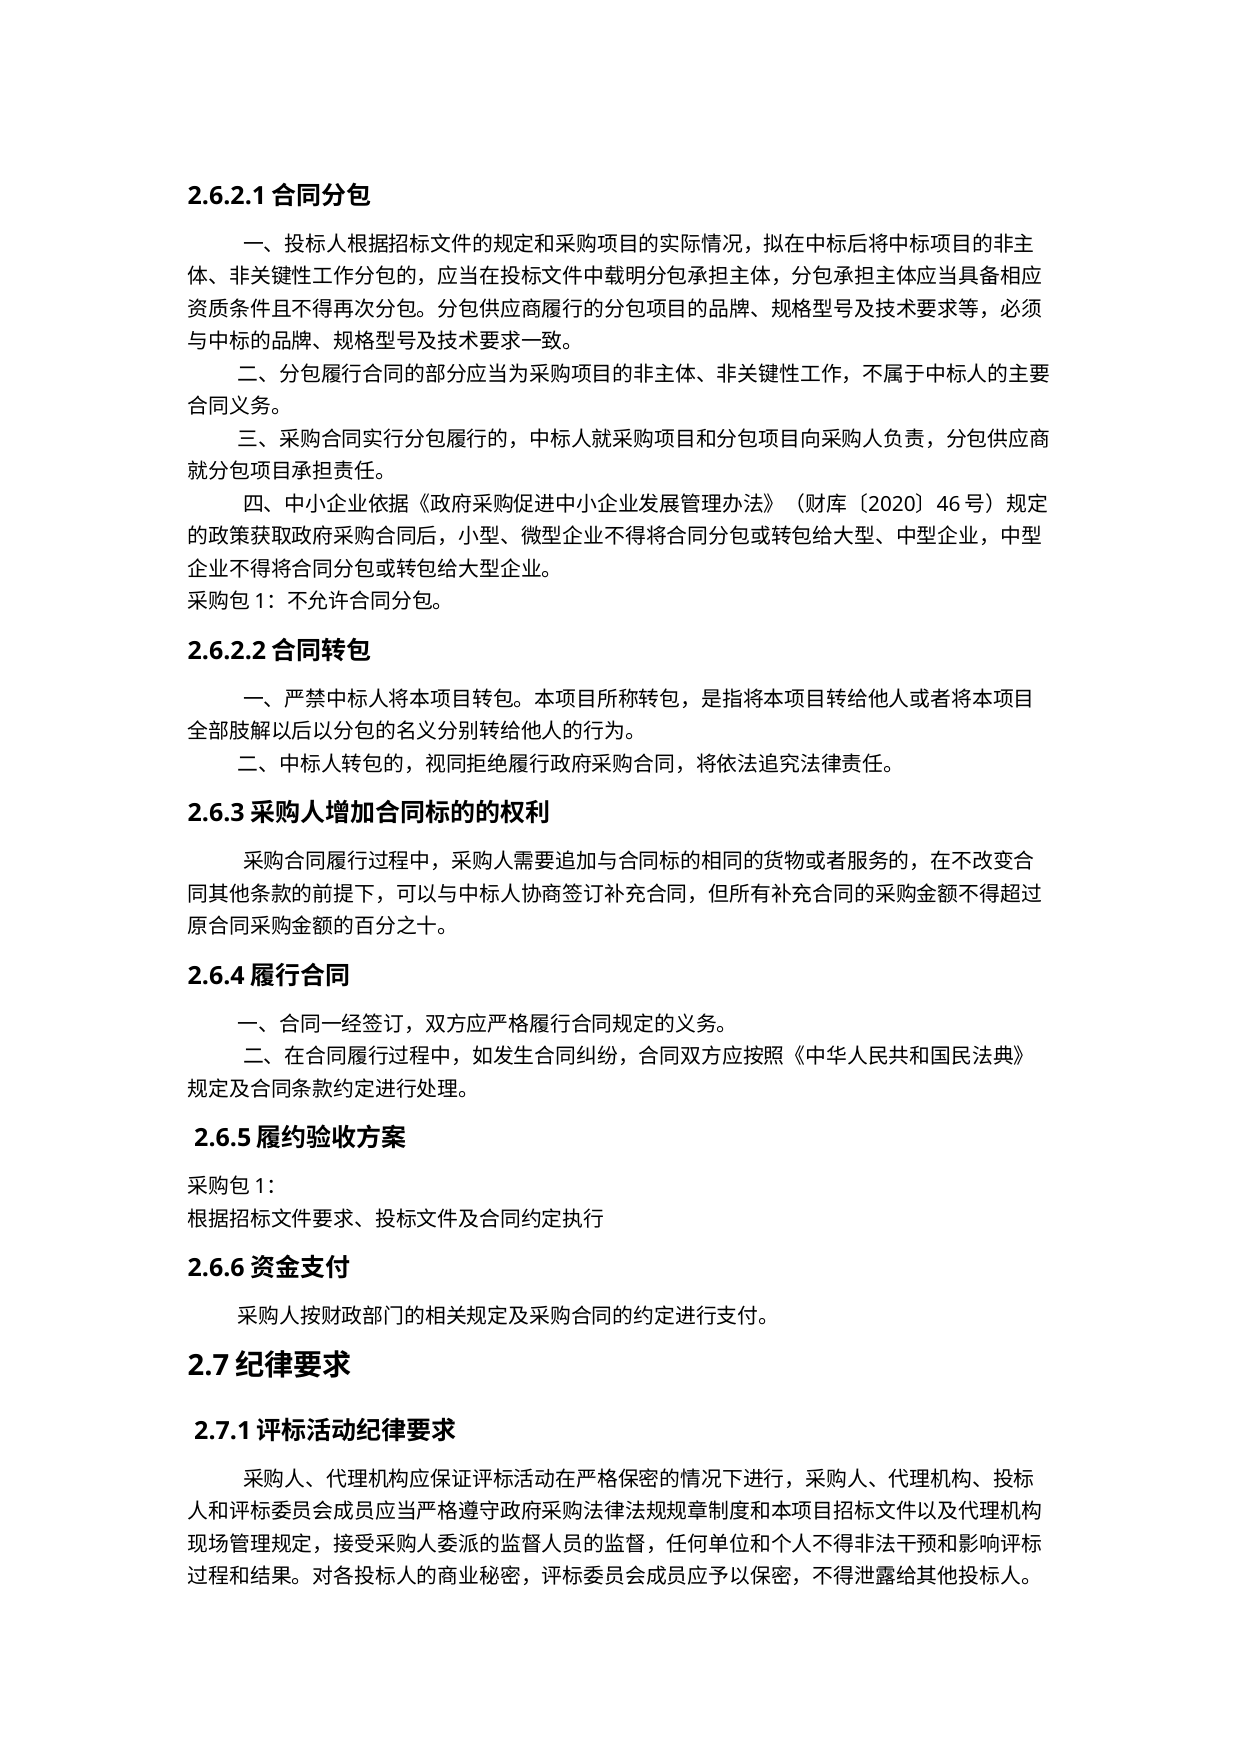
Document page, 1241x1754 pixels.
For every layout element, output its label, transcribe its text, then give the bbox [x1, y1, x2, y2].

text 2.6.5履约验收方案 [187, 1104, 1053, 1169]
text 2.6.2.2合同转包 [187, 617, 1053, 682]
text 2.6.3采购人增加合同标的的权利 [187, 779, 1053, 844]
text 一、严禁中标人将本项目转包。本项目所称转包，是指将本项目转给他人或者将本项目全部肢解以后以分包的名义分别转给他人的行为。 [187, 682, 1053, 747]
text 根据招标文件要求、投标文件及合同约定执行 [187, 1202, 1053, 1234]
text 采购人按财政部门的相关规定及采购合同的约定进行支付。 [187, 1299, 1053, 1332]
text 2.7纪律要求 [187, 1332, 1053, 1397]
text 2.6.6资金支付 [187, 1234, 1053, 1299]
text 采购包1： [187, 1169, 1053, 1202]
text 四、中小企业依据《政府采购促进中小企业发展管理办法》（财库〔2020〕46号）规定的政策获取政府采购合同后，小型、微型企业不得将合同分包或转包给大型、中型企业，中型企业不得将合同分包或转包给大型企业。 [187, 487, 1053, 584]
text 一、合同一经签订，双方应严格履行合同规定的义务。 [187, 1007, 1053, 1039]
text 三、采购合同实行分包履行的，中标人就采购项目和分包项目向采购人负责，分包供应商就分包项目承担责任。 [187, 422, 1053, 487]
text 二、中标人转包的，视同拒绝履行政府采购合同，将依法追究法律责任。 [187, 747, 1053, 779]
text 2.6.4履行合同 [187, 942, 1053, 1007]
text 采购包1：不允许合同分包。 [187, 584, 1053, 617]
text 采购人、代理机构应保证评标活动在严格保密的情况下进行，采购人、代理机构、投标人和评标委员会成员应当严格遵守政府采购法律法规规章制度和本项目招标文件以及代理机构现场管理规定，接受采购人委派的监督人员的监督，任何单位和个人不得非法干预和影响评标过程和结果。对各投标人的商业秘密，评标委员会成员应予以保密，不得泄露给其他投标人。 [187, 1462, 1053, 1592]
text 二、在合同履行过程中，如发生合同纠纷，合同双方应按照《中华人民共和国民法典》规定及合同条款约定进行处理。 [187, 1039, 1053, 1104]
text 采购合同履行过程中，采购人需要追加与合同标的相同的货物或者服务的，在不改变合同其他条款的前提下，可以与中标人协商签订补充合同，但所有补充合同的采购金额不得超过原合同采购金额的百分之十。 [187, 844, 1053, 942]
text 2.6.2.1合同分包 [187, 162, 1053, 227]
text 一、投标人根据招标文件的规定和采购项目的实际情况，拟在中标后将中标项目的非主体、非关键性工作分包的，应当在投标文件中载明分包承担主体，分包承担主体应当具备相应资质条件且不得再次分包。分包供应商履行的分包项目的品牌、规格型号及技术要求等，必须与中标的品牌、规格型号及技术要求一致。 [187, 227, 1053, 357]
text 2.7.1评标活动纪律要求 [187, 1397, 1053, 1462]
text 二、分包履行合同的部分应当为采购项目的非主体、非关键性工作，不属于中标人的主要合同义务。 [187, 357, 1053, 422]
